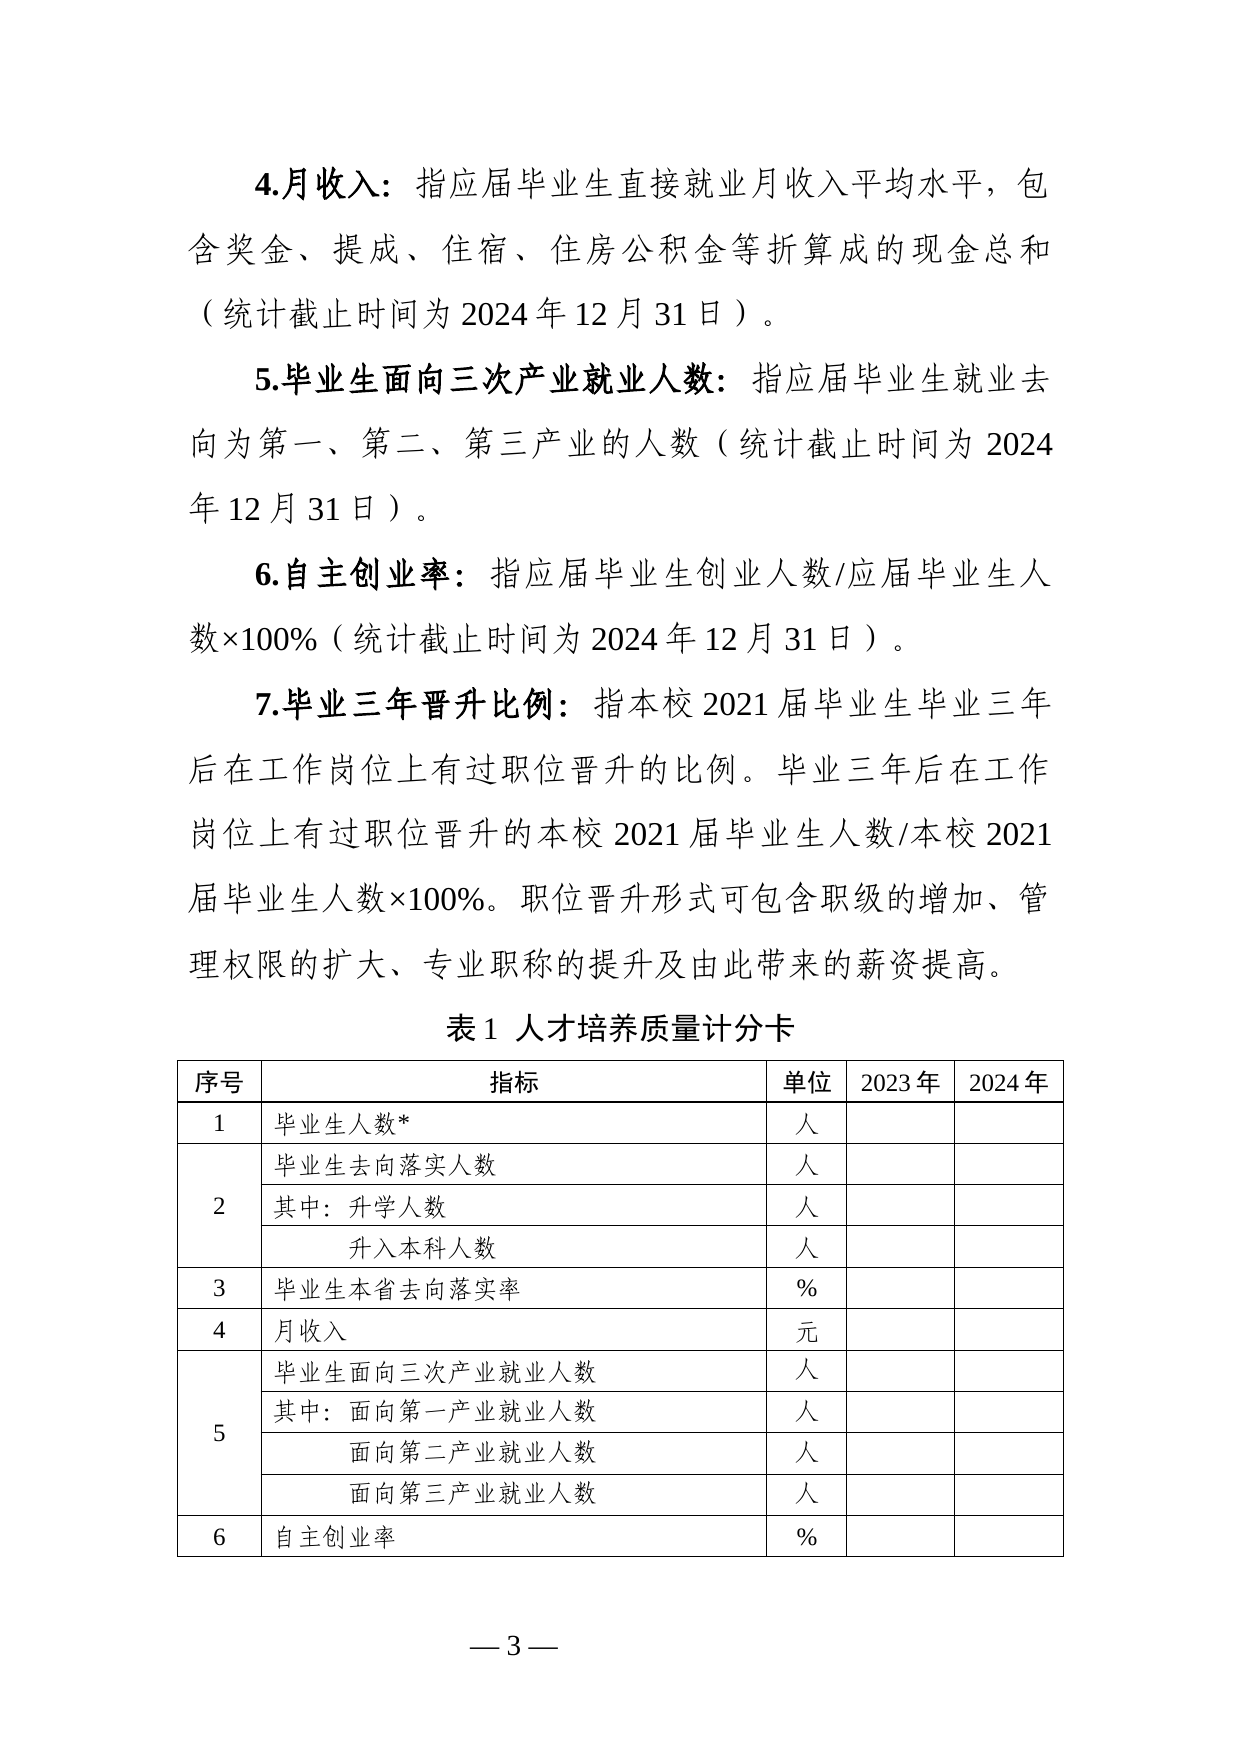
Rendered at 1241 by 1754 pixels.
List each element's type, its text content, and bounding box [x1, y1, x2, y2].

table_cell [955, 1309, 1063, 1349]
table_header 单位 [767, 1061, 846, 1101]
table_header 2023年 [847, 1061, 954, 1101]
table_cell [847, 1309, 954, 1349]
table_cell 元 [767, 1309, 846, 1349]
table_cell 4 [178, 1309, 261, 1349]
table_cell 人 [767, 1392, 846, 1432]
table_cell [955, 1351, 1063, 1391]
table_cell [955, 1103, 1063, 1143]
table_cell 人 [767, 1226, 846, 1267]
table_cell [847, 1103, 954, 1143]
table_cell 自主创业率 [262, 1516, 766, 1556]
list 7.毕业三年晋升比例：指本校2021届毕业生毕业三年后在工作岗位上有过职位晋升的比例。毕业三年后在工作岗位上有过职位晋升的本校2021届毕业生人数/本校2021届毕业生人数×100%。职位晋升形式可包含职级的增加、管理权限的扩大、专业职称的提升及由此带来的薪资提高。 [187, 670, 1053, 995]
table_cell 其中：升学人数 [262, 1185, 766, 1225]
table_cell [955, 1516, 1063, 1556]
list 5.毕业生面向三次产业就业人数：指应届毕业生就业去向为第一、第二、第三产业的人数（统计截止时间为2024年12月31日）。 [187, 345, 1053, 540]
table_cell 5 [178, 1351, 261, 1515]
table_cell [847, 1144, 954, 1184]
table_cell 1 [178, 1103, 261, 1143]
table_header 指标 [262, 1061, 766, 1101]
table_cell [955, 1185, 1063, 1225]
table_cell [847, 1475, 954, 1515]
list 4.月收入：指应届毕业生直接就业月收入平均水平，包含奖金、提成、住宿、住房公积金等折算成的现金总和（统计截止时间为2024年12月31日）。 [187, 150, 1053, 345]
table_cell [847, 1268, 954, 1308]
table_cell 毕业生本省去向落实率 [262, 1268, 766, 1308]
table_cell 人 [767, 1475, 846, 1515]
table_cell [847, 1433, 954, 1473]
table_cell 人 [767, 1185, 846, 1225]
table_cell [955, 1392, 1063, 1432]
table_cell % [767, 1268, 846, 1308]
table_cell 月收入 [262, 1309, 766, 1349]
table_cell [847, 1351, 954, 1391]
text 表1 人才培养质量计分卡 [187, 995, 1053, 1060]
table_cell [847, 1516, 954, 1556]
table_cell [955, 1226, 1063, 1267]
table_cell [847, 1185, 954, 1225]
table_cell 人 [767, 1433, 846, 1473]
table_cell 面向第二产业就业人数 [262, 1433, 766, 1473]
table_cell [955, 1475, 1063, 1515]
table_cell [847, 1226, 954, 1267]
table_cell [955, 1144, 1063, 1184]
table_cell [955, 1268, 1063, 1308]
table_cell 毕业生去向落实人数 [262, 1144, 766, 1184]
table_cell 其中：面向第一产业就业人数 [262, 1392, 766, 1432]
table_header 序号 [178, 1061, 261, 1101]
table_cell 6 [178, 1516, 261, 1556]
table_cell % [767, 1516, 846, 1556]
table_cell 2 [178, 1144, 261, 1267]
table_cell 人 [767, 1103, 846, 1143]
table_cell [847, 1392, 954, 1432]
table_cell 面向第三产业就业人数 [262, 1475, 766, 1515]
table_cell [955, 1433, 1063, 1473]
list 6.自主创业率：指应届毕业生创业人数/应届毕业生人数×100%（统计截止时间为2024年12月31日）。 [187, 540, 1053, 670]
table_cell 毕业生面向三次产业就业人数 [262, 1351, 766, 1391]
table_header 2024年 [955, 1061, 1063, 1101]
table_cell 升入本科人数 [262, 1226, 766, 1267]
table_cell 3 [178, 1268, 261, 1308]
table_cell 毕业生人数* [262, 1103, 766, 1143]
table_cell 人 [767, 1351, 846, 1391]
table_cell 人 [767, 1144, 846, 1184]
